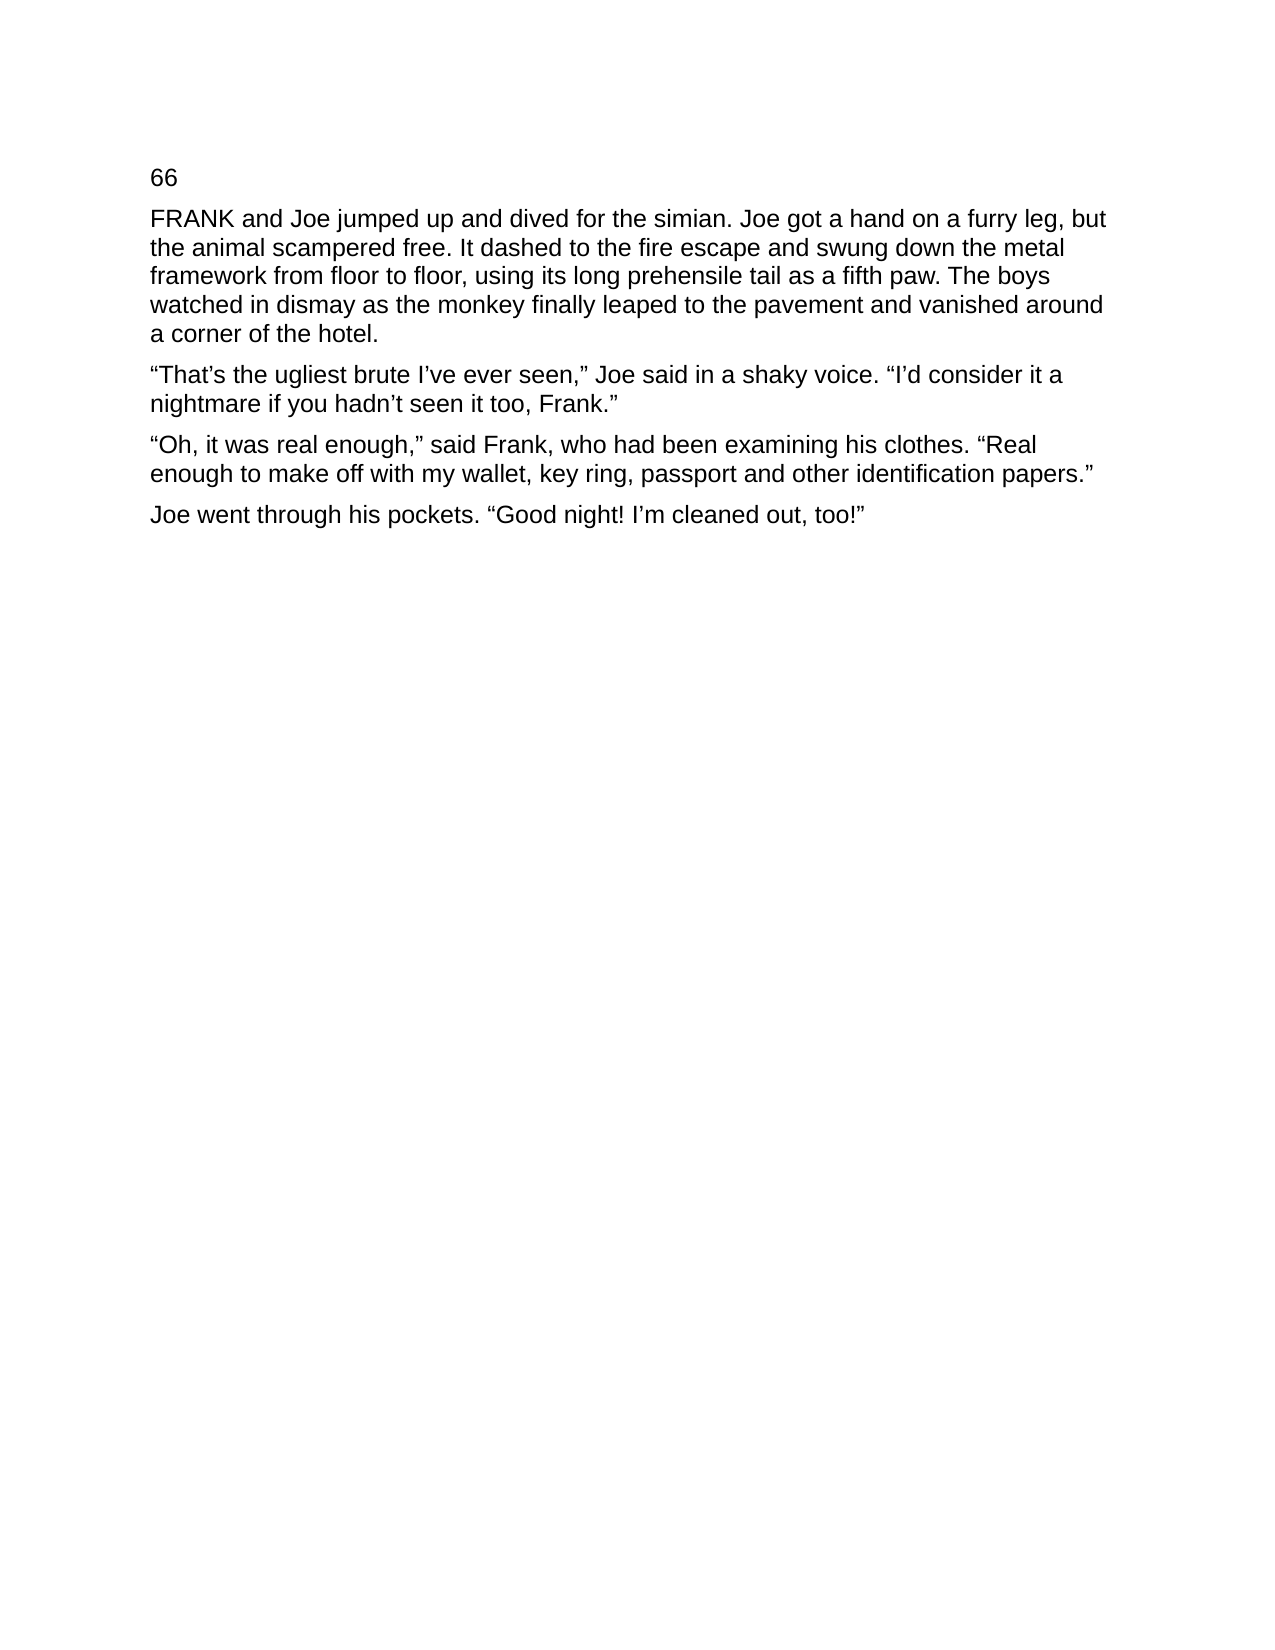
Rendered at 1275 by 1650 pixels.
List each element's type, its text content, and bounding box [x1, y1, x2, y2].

text “Oh, it was real enough,” said Frank, who had been examining his clothes. “Real enough to make off with my wallet, key ring, passport and other identification papers.” [150, 430, 1125, 487]
text Joe went through his pockets. “Good night! I’m cleaned out, too!” [150, 500, 1125, 529]
text “That’s the ugliest brute I’ve ever seen,” Joe said in a shaky voice. “I’d consider it a nightmare if you hadn’t seen it too, Frank.” [150, 360, 1125, 417]
text FRANK and Joe jumped up and dived for the simian. Joe got a hand on a furry leg, but the animal scampered free. It dashed to the fire escape and swung down the metal framework from floor to floor, using its long prehensile tail as a fifth paw. The boys watched in dismay as the monkey finally leaped to the pavement and vanished around a corner of the hotel. [150, 204, 1125, 347]
text 66 [150, 162, 1125, 191]
